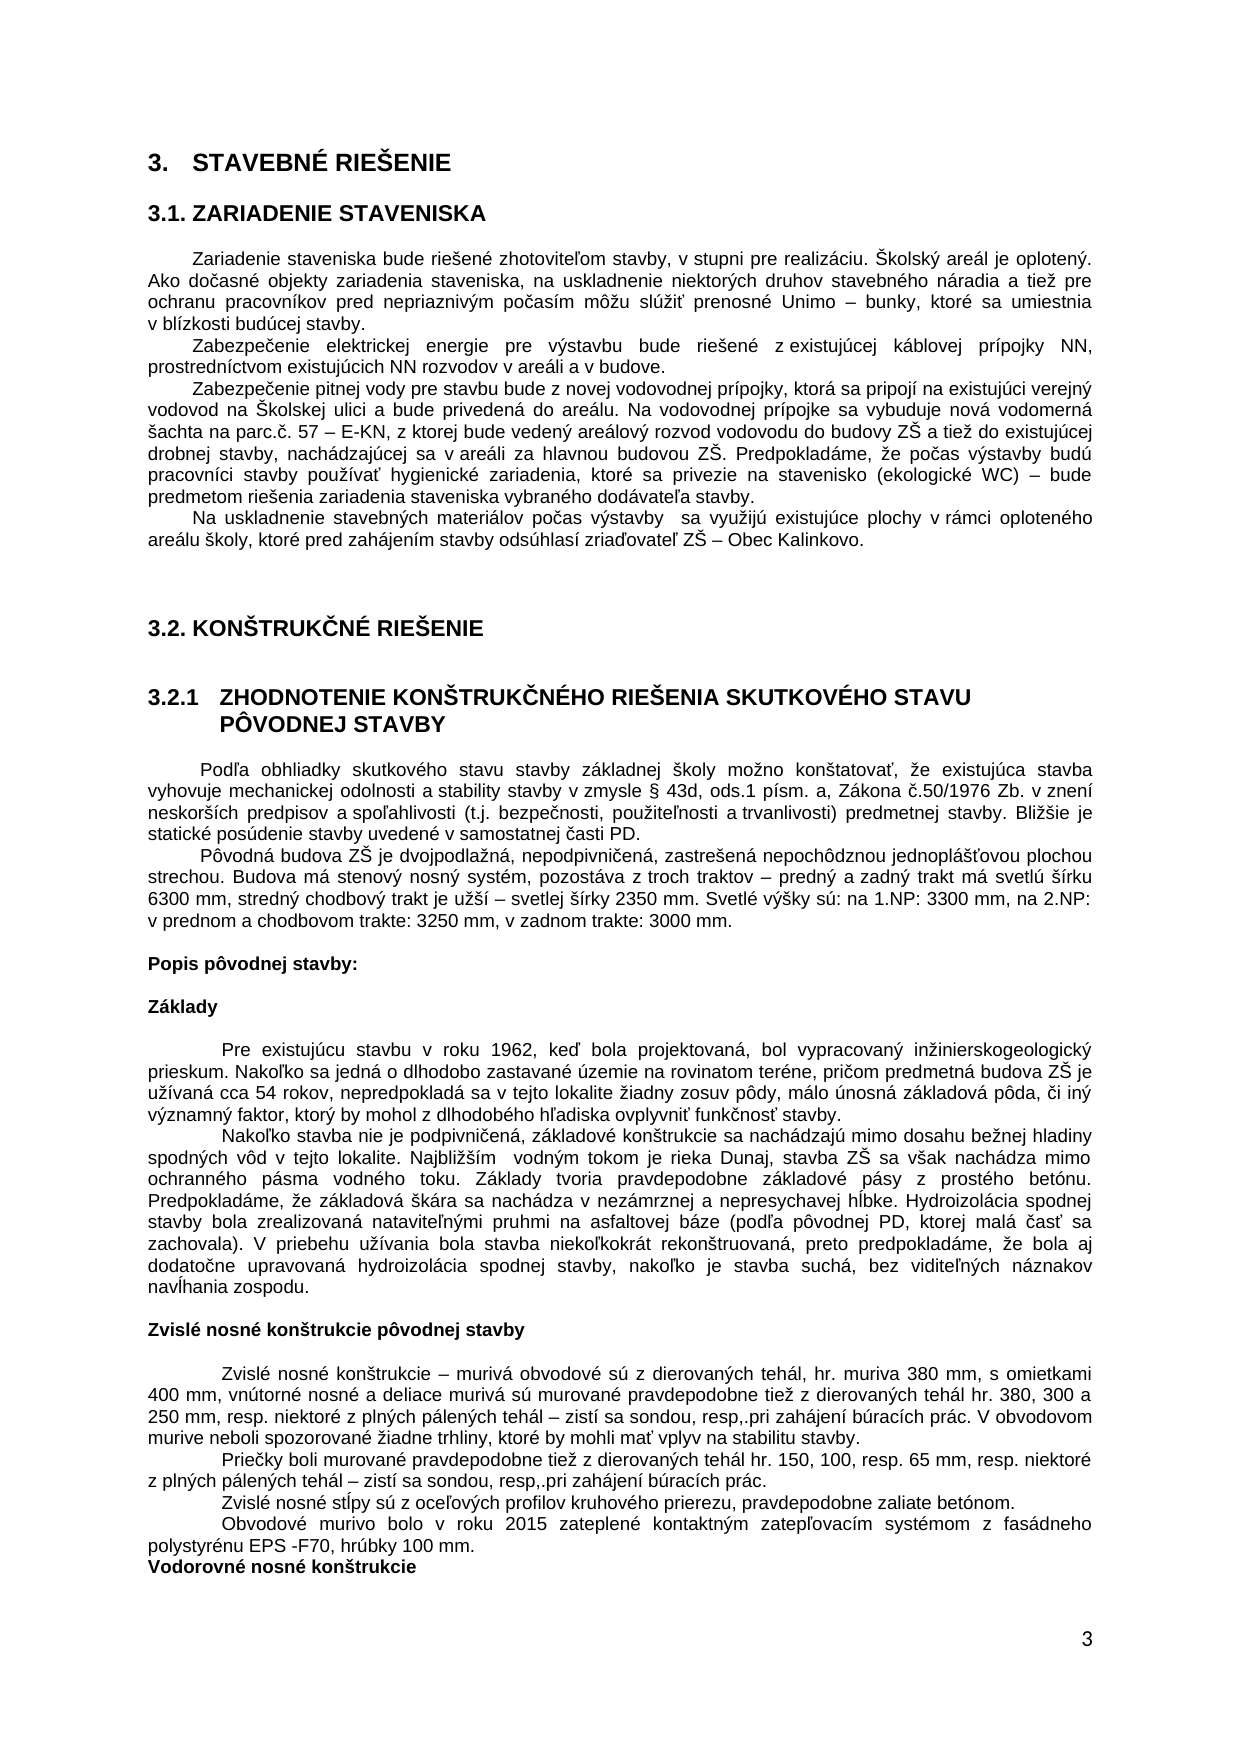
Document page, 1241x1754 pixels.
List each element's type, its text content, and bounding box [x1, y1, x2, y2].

subtitle PÔVODNEJ STAVBY [207, 711, 1093, 737]
text Pôvodná budova ZŠ je dvojpodlažná, nepodpivničená, zastrešená nepochôdznou jednoplášťovou plochou strechou. Budova má stenový nosný systém, pozostáva z troch traktov – predný a zadný trakt má svetlú šírku 6300 mm, stredný chodbový trakt je užší – svetlej šírky 2350 mm. Svetlé výšky sú: na 1.NP: 3300 mm, na 2.NP: v prednom a chodbovom trakte: 3250 mm, v zadnom trakte: 3000 mm. [148, 845, 1093, 931]
subtitle Základy [148, 996, 1093, 1017]
subtitle ZHODNOTENIE KONŠTRUKČNÉHO RIEŠENIA SKUTKOVÉHO STAVU [148, 684, 1093, 711]
subtitle Zvislé nosné konštrukcie pôvodnej stavby [148, 1319, 1093, 1341]
text 3.2. KONŠTRUKČNÉ RIEŠENIE [148, 615, 1093, 641]
text Zabezpečenie pitnej vody pre stavbu bude z novej vodovodnej prípojky, ktorá sa pripojí na existujúci verejný vodovod na Školskej ulici a bude privedená do areálu. Na vodovodnej prípojke sa vybuduje nová vodomerná šachta na parc.č. 57 – E-KN, z ktorej bude vedený areálový rozvod vodovodu do budovy ZŠ a tiež do existujúcej drobnej stavby, nachádzajúcej sa v areáli za hlavnou budovou ZŠ. Predpokladáme, že počas výstavby budú pracovníci stavby používať hygienické zariadenia, ktoré sa privezie na stavenisko (ekologické WC) – bude predmetom riešenia zariadenia staveniska vybraného dodávateľa stavby. [148, 378, 1093, 507]
text Obvodové murivo bolo v roku 2015 zateplené kontaktným zatepľovacím systémom z fasádneho polystyrénu EPS -F70, hrúbky 100 mm. [148, 1513, 1093, 1556]
text Priečky boli murované pravdepodobne tiež z dierovaných tehál hr. 150, 100, resp. 65 mm, resp. niektoré z plných pálených tehál – zistí sa sondou, resp,.pri zahájení búracích prác. [148, 1448, 1093, 1492]
text Zabezpečenie elektrickej energie pre výstavbu bude riešené z existujúcej káblovej prípojky NN, prostredníctvom existujúcich NN rozvodov v areáli a v budove. [148, 334, 1093, 378]
text 3.1. ZARIADENIE STAVENISKA [148, 200, 1093, 227]
list STAVEBNÉ RIEŠENIE [148, 148, 1093, 176]
subtitle Vodorovné nosné konštrukcie [148, 1556, 1093, 1578]
subtitle Popis pôvodnej stavby: [148, 953, 1093, 974]
text Podľa obhliadky skutkového stavu stavby základnej školy možno konštatovať, že existujúca stavba vyhovuje mechanickej odolnosti a stability stavby v zmysle § 43d, ods.1 písm. a, Zákona č.50/1976 Zb. v znení neskorších predpisov a spoľahlivosti (t.j. bezpečnosti, použiteľnosti a trvanlivosti) predmetnej stavby. Bližšie je statické posúdenie stavby uvedené v samostatnej časti PD. [148, 758, 1093, 845]
text Na uskladnenie stavebných materiálov počas výstavby sa využijú existujúce plochy v rámci oploteného areálu školy, ktoré pred zahájením stavby odsúhlasí zriaďovateľ ZŠ – Obec Kalinkovo. [148, 507, 1093, 550]
text Nakoľko stavba nie je podpivničená, základové konštrukcie sa nachádzajú mimo dosahu bežnej hladiny spodných vôd v tejto lokalite. Najbližším vodným tokom je rieka Dunaj, stavba ZŠ sa však nachádza mimo ochranného pásma vodného toku. Základy tvoria pravdepodobne základové pásy z prostého betónu. Predpokladáme, že základová škára sa nachádza v nezámrznej a nepresychavej hĺbke. Hydroizolácia spodnej stavby bola zrealizovaná nataviteľnými pruhmi na asfaltovej báze (podľa pôvodnej PD, ktorej malá časť sa zachovala). V priebehu užívania bola stavba niekoľkokrát rekonštruovaná, preto predpokladáme, že bola aj dodatočne upravovaná hydroizolácia spodnej stavby, nakoľko je stavba suchá, bez viditeľných náznakov navĺhania zospodu. [148, 1125, 1093, 1298]
text Zvislé nosné konštrukcie – murivá obvodové sú z dierovaných tehál, hr. muriva 380 mm, s omietkami 400 mm, vnútorné nosné a deliace murivá sú murované pravdepodobne tiež z dierovaných tehál hr. 380, 300 a 250 mm, resp. niektoré z plných pálených tehál – zistí sa sondou, resp,.pri zahájení búracích prác. V obvodovom murive neboli spozorované žiadne trhliny, ktoré by mohli mať vplyv na stabilitu stavby. [148, 1362, 1093, 1448]
text Pre existujúcu stavbu v roku 1962, keď bola projektovaná, bol vypracovaný inžinierskogeologický prieskum. Nakoľko sa jedná o dlhodobo zastavané územie na rovinatom teréne, pričom predmetná budova ZŠ je užívaná cca 54 rokov, nepredpokladá sa v tejto lokalite žiadny zosuv pôdy, málo únosná základová pôda, či iný významný faktor, ktorý by mohol z dlhodobého hľadiska ovplyvniť funkčnosť stavby. [148, 1039, 1093, 1125]
text Zvislé nosné stĺpy sú z oceľových profilov kruhového prierezu, pravdepodobne zaliate betónom. [148, 1492, 1093, 1513]
text Zariadenie staveniska bude riešené zhotoviteľom stavby, v stupni pre realizáciu. Školský areál je oplotený. Ako dočasné objekty zariadenia staveniska, na uskladnenie niektorých druhov stavebného náradia a tiež pre ochranu pracovníkov pred nepriaznivým počasím môžu slúžiť prenosné Unimo – bunky, ktoré sa umiestnia v blízkosti budúcej stavby. [148, 248, 1093, 334]
